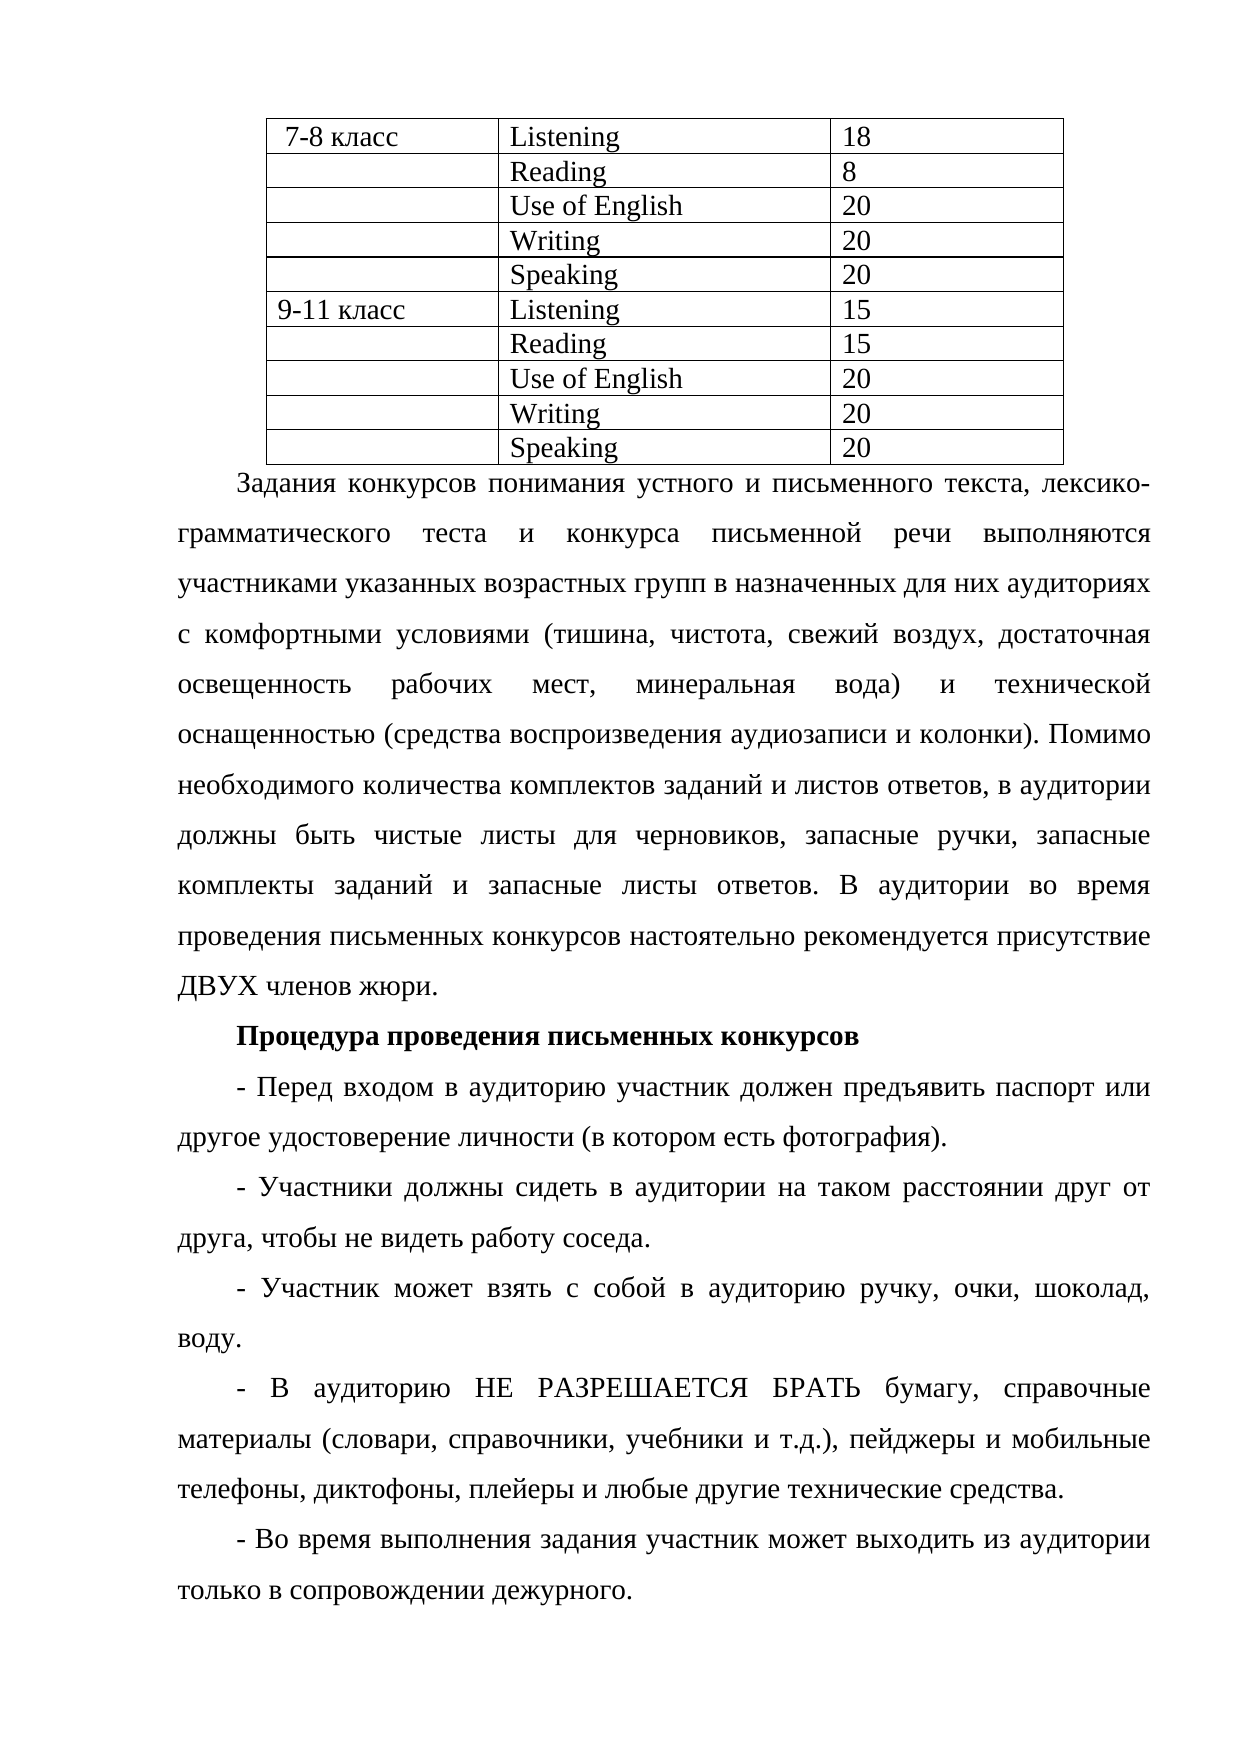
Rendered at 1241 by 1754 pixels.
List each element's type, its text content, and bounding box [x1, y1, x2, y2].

table_cell 20 [831, 223, 1063, 256]
table_cell [499, 154, 830, 187]
table_cell [267, 396, 498, 429]
table_header 7-8 класс [267, 119, 498, 153]
text - Участник может взять с собой в аудиторию ручку, очки, шоколад, воду. [177, 1270, 1152, 1354]
table_cell 15 [831, 327, 1063, 360]
table_cell 20 [831, 258, 1063, 291]
table_cell 20 [831, 361, 1063, 395]
table_cell Use of English [499, 188, 830, 222]
table_cell 20 [831, 188, 1063, 222]
table_cell [267, 258, 498, 291]
table_cell 9-11 класс [267, 292, 498, 326]
table_cell [267, 430, 498, 464]
table_cell Listening [499, 292, 830, 326]
text - Во время выполнения задания участник может выходить из аудитории только в сопровождении дежурного. [177, 1522, 1152, 1605]
table_cell Writing [499, 223, 830, 256]
table_cell [267, 188, 498, 222]
table_cell [267, 154, 498, 187]
text - Перед входом в аудиторию участник должен предъявить паспорт или другое удостоверение личности (в котором есть фотография). [177, 1069, 1152, 1153]
table_cell 15 [831, 292, 1063, 326]
text - Участники должны сидеть в аудитории на таком расстоянии друг от друга, чтобы не видеть работу соседа. [177, 1169, 1152, 1253]
table_cell Speaking [499, 258, 830, 291]
table_cell 20 [831, 430, 1063, 464]
table_header 18 [831, 119, 1063, 153]
table_cell [267, 223, 498, 256]
table_cell Speaking [499, 430, 830, 464]
text - В аудиторию НЕ РАЗРЕШАЕТСЯ БРАТЬ бумагу, справочные материалы (словари, справочники, учебники и т.д.), пейджеры и мобильные телефоны, диктофоны, плейеры и любые другие технические средства. [177, 1371, 1152, 1505]
table_cell [499, 327, 830, 360]
table_cell Writing [499, 396, 830, 429]
table_cell 20 [831, 396, 1063, 429]
text Процедура проведения письменных конкурсов [177, 1018, 1152, 1052]
table_cell Use of English [499, 361, 830, 395]
table_cell 8 [831, 154, 1063, 187]
table_header Listening [499, 119, 830, 153]
table_cell [267, 327, 498, 360]
table_cell [267, 361, 498, 395]
text Задания конкурсов понимания устного и письменного текста, лексико- грамматического теста и конкурса письменной речи выполняются участниками указанных возрастных групп в назначенных для них аудиториях с комфортными условиями (тишина, чистота, свежий воздух, достаточная освещенность рабочих мест, минеральная вода) и технической оснащенностью (средства воспроизведения аудиозаписи и колонки). Помимо необходимого количества комплектов заданий и листов ответов, в аудитории должны быть чистые листы для черновиков, запасные ручки, запасные комплекты заданий и запасные листы ответов. В аудитории во время проведения письменных конкурсов настоятельно рекомендуется присутствие ДВУХ членов жюри. [177, 465, 1152, 1002]
